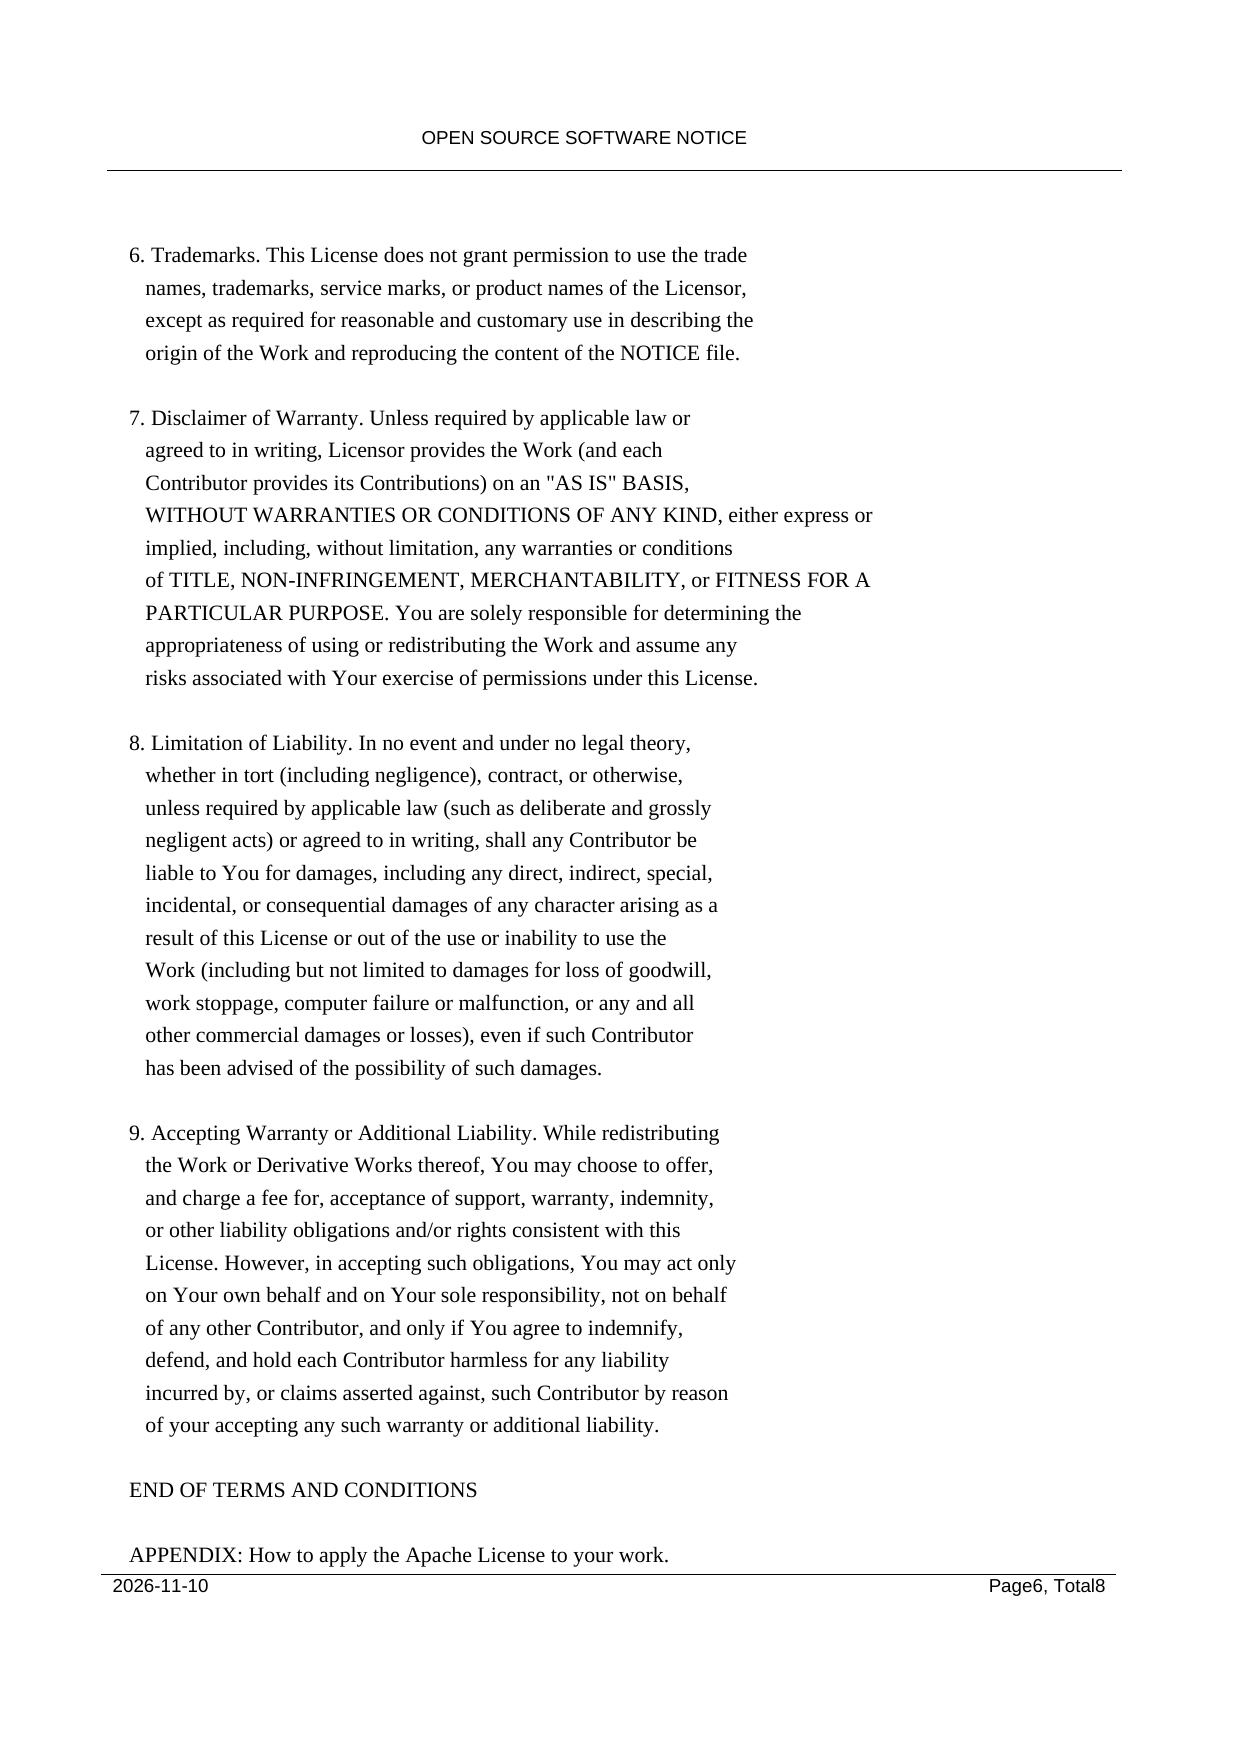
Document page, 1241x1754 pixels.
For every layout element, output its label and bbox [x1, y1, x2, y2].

text [112, 206, 1128, 1571]
